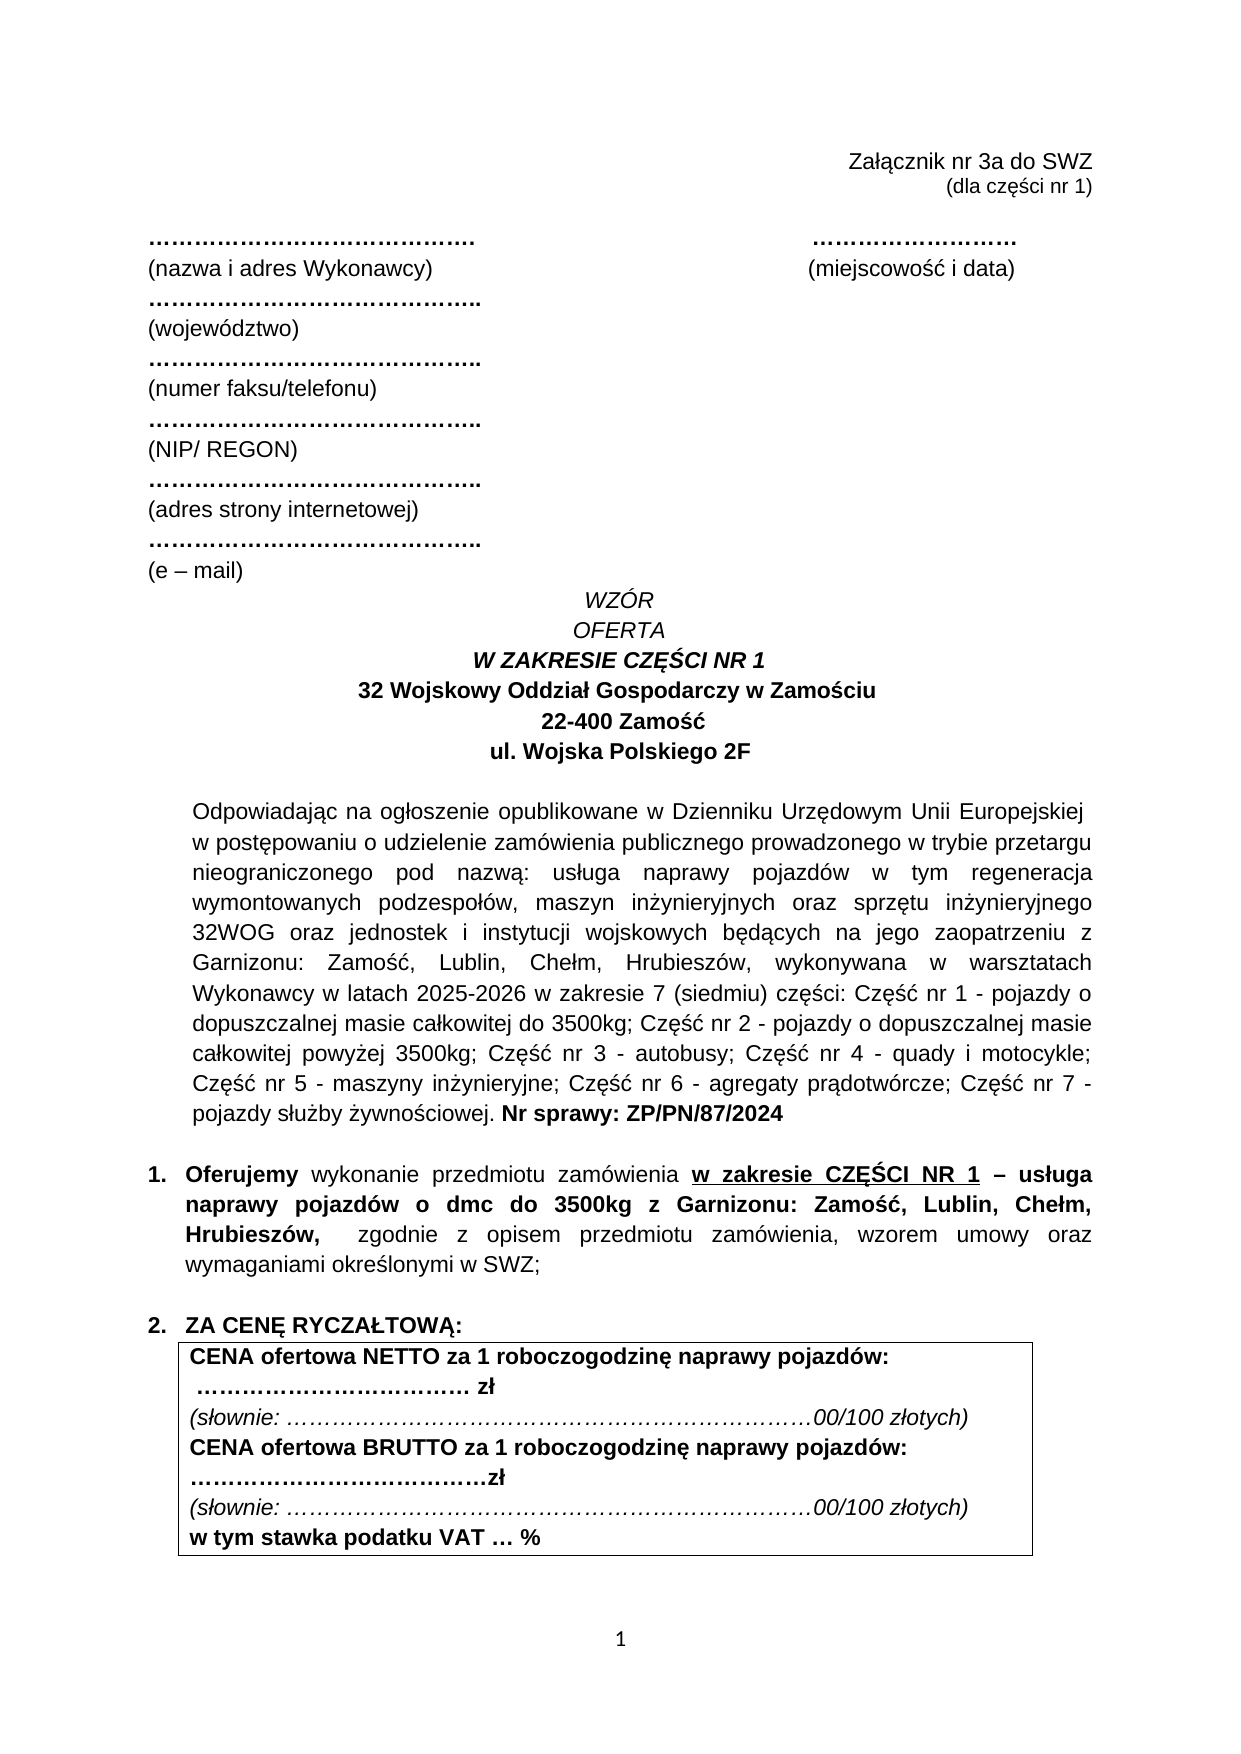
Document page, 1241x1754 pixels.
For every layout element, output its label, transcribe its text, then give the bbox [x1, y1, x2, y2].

text WZÓR [148, 587, 1093, 613]
text 32 Wojskowy Oddział Gospodarczy w Zamościu 22-400 Zamość [148, 677, 1093, 734]
table_header CENA ofertowa NETTO za 1 roboczogodzinę naprawy pojazdów: ……………………………… zł (słownie: ……………………………………………………………00/100 złotych) CENA ofertowa BRUTTO za 1 roboczogodzinę naprawy pojazdów: …………………………………zł (słownie: ……………………………………………………………00/100 złotych) w tym stawka podatku VAT … % [179, 1343, 1032, 1554]
text …………………………………….. [148, 466, 1093, 492]
text OFERTA [148, 617, 1093, 643]
text (adres strony internetowej) [148, 496, 1093, 522]
text (nazwa i adres Wykonawcy) (miejscowość i data) [148, 254, 1093, 281]
text (dla części nr 1) [148, 174, 1093, 198]
list Oferujemy wykonanie przedmiotu zamówienia w zakresie CZĘŚCI NR 1 – usługa naprawy pojazdów o dmc do 3500kg z Garnizonu: Zamość, Lublin, Chełm, Hrubieszów, zgodnie z opisem przedmiotu zamówienia, wzorem umowy oraz wymaganiami określonymi w SWZ; [148, 1161, 1093, 1278]
text ul. Wojska Polskiego 2F [148, 738, 1093, 764]
list ZA CENĘ RYCZAŁTOWĄ: [148, 1312, 1093, 1338]
text Załącznik nr 3a do SWZ [148, 148, 1093, 174]
text ……………………………………. ……………………… [148, 224, 1093, 251]
text (e – mail) [148, 557, 1093, 583]
text W ZAKRESIE CZĘŚCI NR 1 [148, 647, 1093, 673]
text (województwo) [148, 315, 1093, 341]
text …………………………………….. [148, 285, 1093, 311]
text …………………………………….. [148, 406, 1093, 432]
text Odpowiadając na ogłoszenie opublikowane w Dzienniku Urzędowym Unii Europejskiej w postępowaniu o udzielenie zamówienia publicznego prowadzonego w trybie przetargu nieograniczonego pod nazwą: usługa naprawy pojazdów w tym regeneracja wymontowanych podzespołów, maszyn inżynieryjnych oraz sprzętu inżynieryjnego 32WOG oraz jednostek i instytucji wojskowych będących na jego zaopatrzeniu z Garnizonu: Zamość, Lublin, Chełm, Hrubieszów, wykonywana w warsztatach Wykonawcy w latach 2025-2026 w zakresie 7 (siedmiu) części: Część nr 1 - pojazdy o dopuszczalnej masie całkowitej do 3500kg; Część nr 2 - pojazdy o dopuszczalnej masie całkowitej powyżej 3500kg; Część nr 3 - autobusy; Część nr 4 - quady i motocykle; Część nr 5 - maszyny inżynieryjne; Część nr 6 - agregaty prądotwórcze; Część nr 7 - pojazdy służby żywnościowej. Nr sprawy: ZP/PN/87/2024 [192, 798, 1093, 1127]
text (numer faksu/telefonu) [148, 375, 1093, 402]
text (NIP/ REGON) [148, 436, 1093, 462]
text …………………………………….. [148, 345, 1093, 371]
text …………………………………….. [148, 526, 1093, 553]
